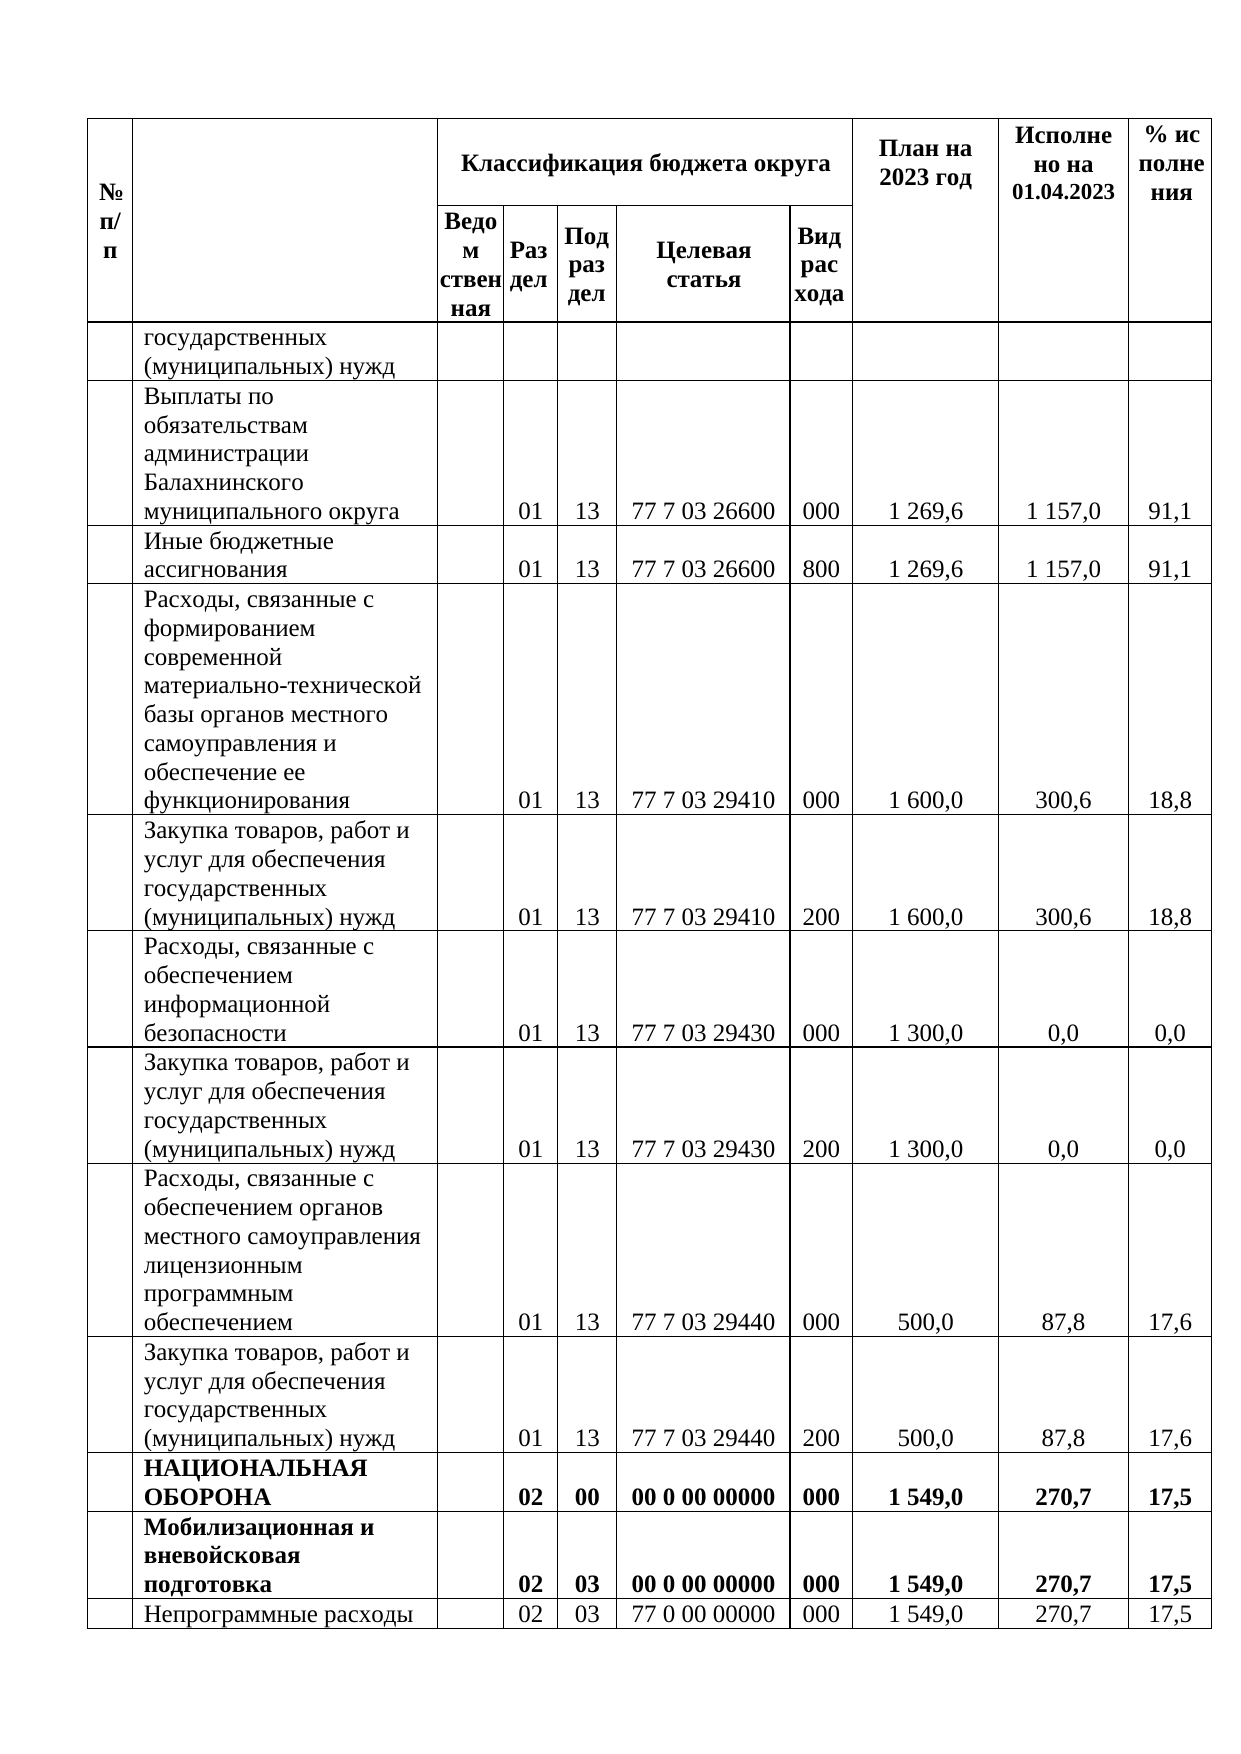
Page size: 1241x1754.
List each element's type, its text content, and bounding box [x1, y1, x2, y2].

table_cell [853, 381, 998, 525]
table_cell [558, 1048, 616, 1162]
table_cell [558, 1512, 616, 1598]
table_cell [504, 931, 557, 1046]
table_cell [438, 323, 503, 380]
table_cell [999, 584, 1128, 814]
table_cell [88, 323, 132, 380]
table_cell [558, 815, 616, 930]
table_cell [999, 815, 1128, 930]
table_header План на 2023 год [853, 119, 998, 205]
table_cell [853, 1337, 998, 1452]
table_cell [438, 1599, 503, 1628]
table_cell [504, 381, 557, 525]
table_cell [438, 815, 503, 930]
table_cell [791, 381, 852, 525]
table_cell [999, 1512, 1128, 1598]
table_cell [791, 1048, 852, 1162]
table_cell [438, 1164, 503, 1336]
table_header Исполне но на 01.04.2023 [999, 119, 1128, 205]
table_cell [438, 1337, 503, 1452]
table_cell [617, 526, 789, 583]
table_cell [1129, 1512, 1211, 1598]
table_header Классификация бюджета округа [438, 119, 852, 205]
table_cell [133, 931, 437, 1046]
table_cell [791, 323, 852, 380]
table_header №п/п [88, 119, 132, 321]
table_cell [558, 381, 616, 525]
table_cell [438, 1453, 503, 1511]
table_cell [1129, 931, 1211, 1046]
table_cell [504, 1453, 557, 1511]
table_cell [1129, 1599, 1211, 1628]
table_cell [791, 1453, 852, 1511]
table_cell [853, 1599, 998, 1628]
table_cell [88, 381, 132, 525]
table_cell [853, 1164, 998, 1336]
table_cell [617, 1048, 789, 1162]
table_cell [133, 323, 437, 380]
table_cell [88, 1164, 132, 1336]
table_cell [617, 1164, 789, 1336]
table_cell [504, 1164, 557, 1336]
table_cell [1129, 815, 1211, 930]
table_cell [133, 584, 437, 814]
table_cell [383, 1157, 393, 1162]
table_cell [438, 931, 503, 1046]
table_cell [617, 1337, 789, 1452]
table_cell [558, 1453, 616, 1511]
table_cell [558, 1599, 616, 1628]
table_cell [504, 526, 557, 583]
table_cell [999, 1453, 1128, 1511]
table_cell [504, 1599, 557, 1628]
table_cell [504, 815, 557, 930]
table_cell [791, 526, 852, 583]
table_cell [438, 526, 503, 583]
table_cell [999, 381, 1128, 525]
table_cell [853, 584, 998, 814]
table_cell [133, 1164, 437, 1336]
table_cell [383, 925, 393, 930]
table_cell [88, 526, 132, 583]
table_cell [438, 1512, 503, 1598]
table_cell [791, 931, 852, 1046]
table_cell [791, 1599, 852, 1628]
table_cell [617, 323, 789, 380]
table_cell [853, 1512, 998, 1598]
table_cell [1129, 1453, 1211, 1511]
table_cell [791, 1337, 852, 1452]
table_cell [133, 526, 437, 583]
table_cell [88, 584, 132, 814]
table_cell [999, 205, 1128, 321]
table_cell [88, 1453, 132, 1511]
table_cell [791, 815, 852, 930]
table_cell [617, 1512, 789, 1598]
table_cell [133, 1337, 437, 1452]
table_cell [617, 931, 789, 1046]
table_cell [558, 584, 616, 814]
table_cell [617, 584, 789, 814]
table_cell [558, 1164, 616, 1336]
table_header [133, 119, 437, 321]
table_cell Вид рас хода [791, 206, 852, 321]
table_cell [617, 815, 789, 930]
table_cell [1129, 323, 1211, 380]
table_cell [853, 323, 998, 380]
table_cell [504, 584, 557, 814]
table_cell Под раз дел [558, 206, 616, 321]
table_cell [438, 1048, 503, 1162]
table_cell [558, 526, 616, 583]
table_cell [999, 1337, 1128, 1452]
table_cell Раз дел [504, 206, 557, 321]
table_cell [1129, 205, 1211, 321]
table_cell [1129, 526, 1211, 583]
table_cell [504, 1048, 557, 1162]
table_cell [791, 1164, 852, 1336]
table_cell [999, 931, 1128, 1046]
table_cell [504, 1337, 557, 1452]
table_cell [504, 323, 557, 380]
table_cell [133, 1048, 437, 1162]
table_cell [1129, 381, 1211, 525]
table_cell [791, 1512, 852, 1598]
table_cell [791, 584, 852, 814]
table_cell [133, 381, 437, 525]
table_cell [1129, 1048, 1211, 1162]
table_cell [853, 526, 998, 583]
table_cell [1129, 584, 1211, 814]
table_cell Целевая статья [617, 206, 789, 321]
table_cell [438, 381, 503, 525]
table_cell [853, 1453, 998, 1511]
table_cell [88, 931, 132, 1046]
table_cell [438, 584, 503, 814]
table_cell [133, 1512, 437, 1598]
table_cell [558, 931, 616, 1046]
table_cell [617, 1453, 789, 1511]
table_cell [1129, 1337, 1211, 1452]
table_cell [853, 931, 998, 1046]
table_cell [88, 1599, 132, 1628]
table_header % ис полне ния [1129, 119, 1211, 205]
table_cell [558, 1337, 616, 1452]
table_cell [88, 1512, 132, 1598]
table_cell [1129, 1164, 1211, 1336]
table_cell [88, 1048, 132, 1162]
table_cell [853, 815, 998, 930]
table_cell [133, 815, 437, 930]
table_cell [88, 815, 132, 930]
table_cell Ведом ствен ная [438, 206, 503, 321]
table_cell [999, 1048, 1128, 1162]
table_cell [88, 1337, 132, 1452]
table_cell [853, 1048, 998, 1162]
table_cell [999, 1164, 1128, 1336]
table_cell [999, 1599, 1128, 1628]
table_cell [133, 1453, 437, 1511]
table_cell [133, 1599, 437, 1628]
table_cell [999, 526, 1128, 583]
table_cell [853, 205, 998, 321]
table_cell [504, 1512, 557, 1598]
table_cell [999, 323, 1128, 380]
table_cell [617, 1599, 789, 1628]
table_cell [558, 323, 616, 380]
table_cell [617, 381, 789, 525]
